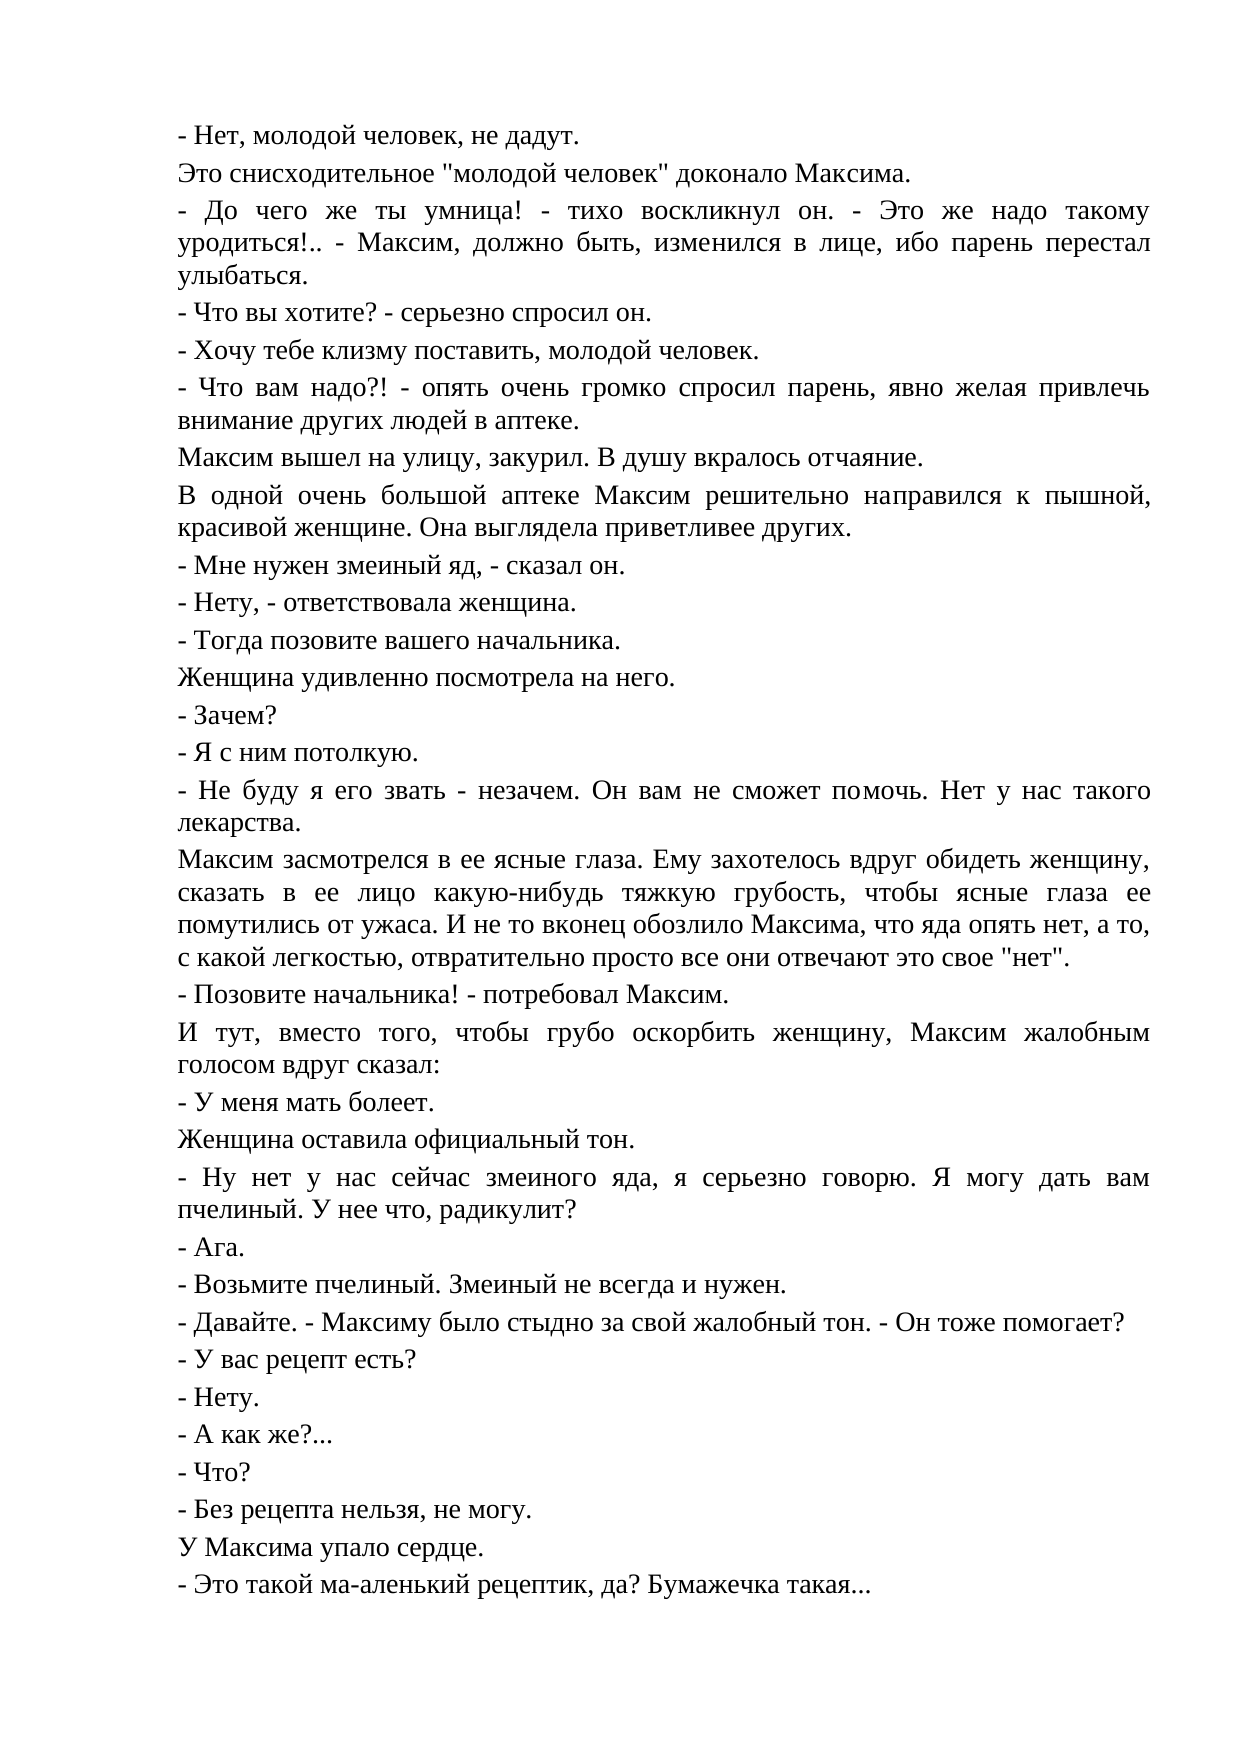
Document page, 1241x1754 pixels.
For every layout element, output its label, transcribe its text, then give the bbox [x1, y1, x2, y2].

text - У вас рецепт есть? [177, 1342, 1152, 1374]
text - Что вам надо?! - опять очень громко спросил парень, явно желая привлечь внимание других людей в аптеке. [177, 370, 1152, 435]
text - До чего же ты умница! - тихо воскликнул он. - Это же надо такому уродиться!.. - Максим, должно быть, изменился в лице, ибо парень перестал улыбаться. [177, 193, 1152, 290]
text - Нету. [177, 1379, 1152, 1412]
text И тут, вместо того, чтобы грубо оскорбить женщину, Максим жалобным голосом вдруг сказал: [177, 1015, 1152, 1079]
text Максим засмотрелся в ее ясные глаза. Ему захотелось вдруг обидеть женщину, сказать в ее лицо какую-нибудь тяжкую грубость, чтобы ясные глаза ее помутились от ужаса. И не то вконец обозлило Максима, что яда опять нет, а то, с какой легкостью, отвратительно просто все они отвечают это свое "нет". [177, 843, 1152, 972]
text - Давайте. - Максиму было стыдно за свой жалобный тон. - Он тоже помогает? [177, 1304, 1152, 1337]
text - Что? [177, 1454, 1152, 1487]
text Женщина удивленно посмотрела на него. [177, 660, 1152, 693]
text - Хочу тебе клизму поставить, молодой человек. [177, 333, 1152, 365]
text - Нету, - ответствовала женщина. [177, 585, 1152, 618]
text - А как же?... [177, 1417, 1152, 1449]
text - Зачем? [177, 698, 1152, 730]
text Женщина оставила официальный тон. [177, 1122, 1152, 1154]
text Максим вышел на улицу, закурил. В душу вкралось отчаяние. [177, 440, 1152, 473]
text - Нет, молодой человек, не дадут. [177, 118, 1152, 151]
text - Возьмите пчелиный. Змеиный не всегда и нужен. [177, 1267, 1152, 1299]
text - Что вы хотите? - серьезно спросил он. [177, 295, 1152, 328]
text - Позовите начальника! - потребовал Максим. [177, 977, 1152, 1010]
text Это снисходительное "молодой человек" доконало Максима. [177, 156, 1152, 188]
text - Ага. [177, 1229, 1152, 1262]
text В одной очень большой аптеке Максим решительно направился к пышной, красивой женщине. Она выглядела приветливее других. [177, 478, 1152, 543]
text - Я с ним потолкую. [177, 735, 1152, 768]
text - Мне нужен змеиный яд, - сказал он. [177, 548, 1152, 580]
text У Максима упало сердце. [177, 1529, 1152, 1562]
text - Тогда позовите вашего начальника. [177, 623, 1152, 655]
text - У меня мать болеет. [177, 1085, 1152, 1117]
text - Это такой ма-аленький рецептик, да? Бумажечка такая... [177, 1567, 1152, 1599]
text - Без рецепта нельзя, не могу. [177, 1492, 1152, 1524]
text - Ну нет у нас сейчас змеиного яда, я серьезно говорю. Я могу дать вам пчелиный. У нее что, радикулит? [177, 1160, 1152, 1224]
text - Не буду я его звать - незачем. Он вам не сможет помочь. Нет у нас такого лекарства. [177, 773, 1152, 837]
